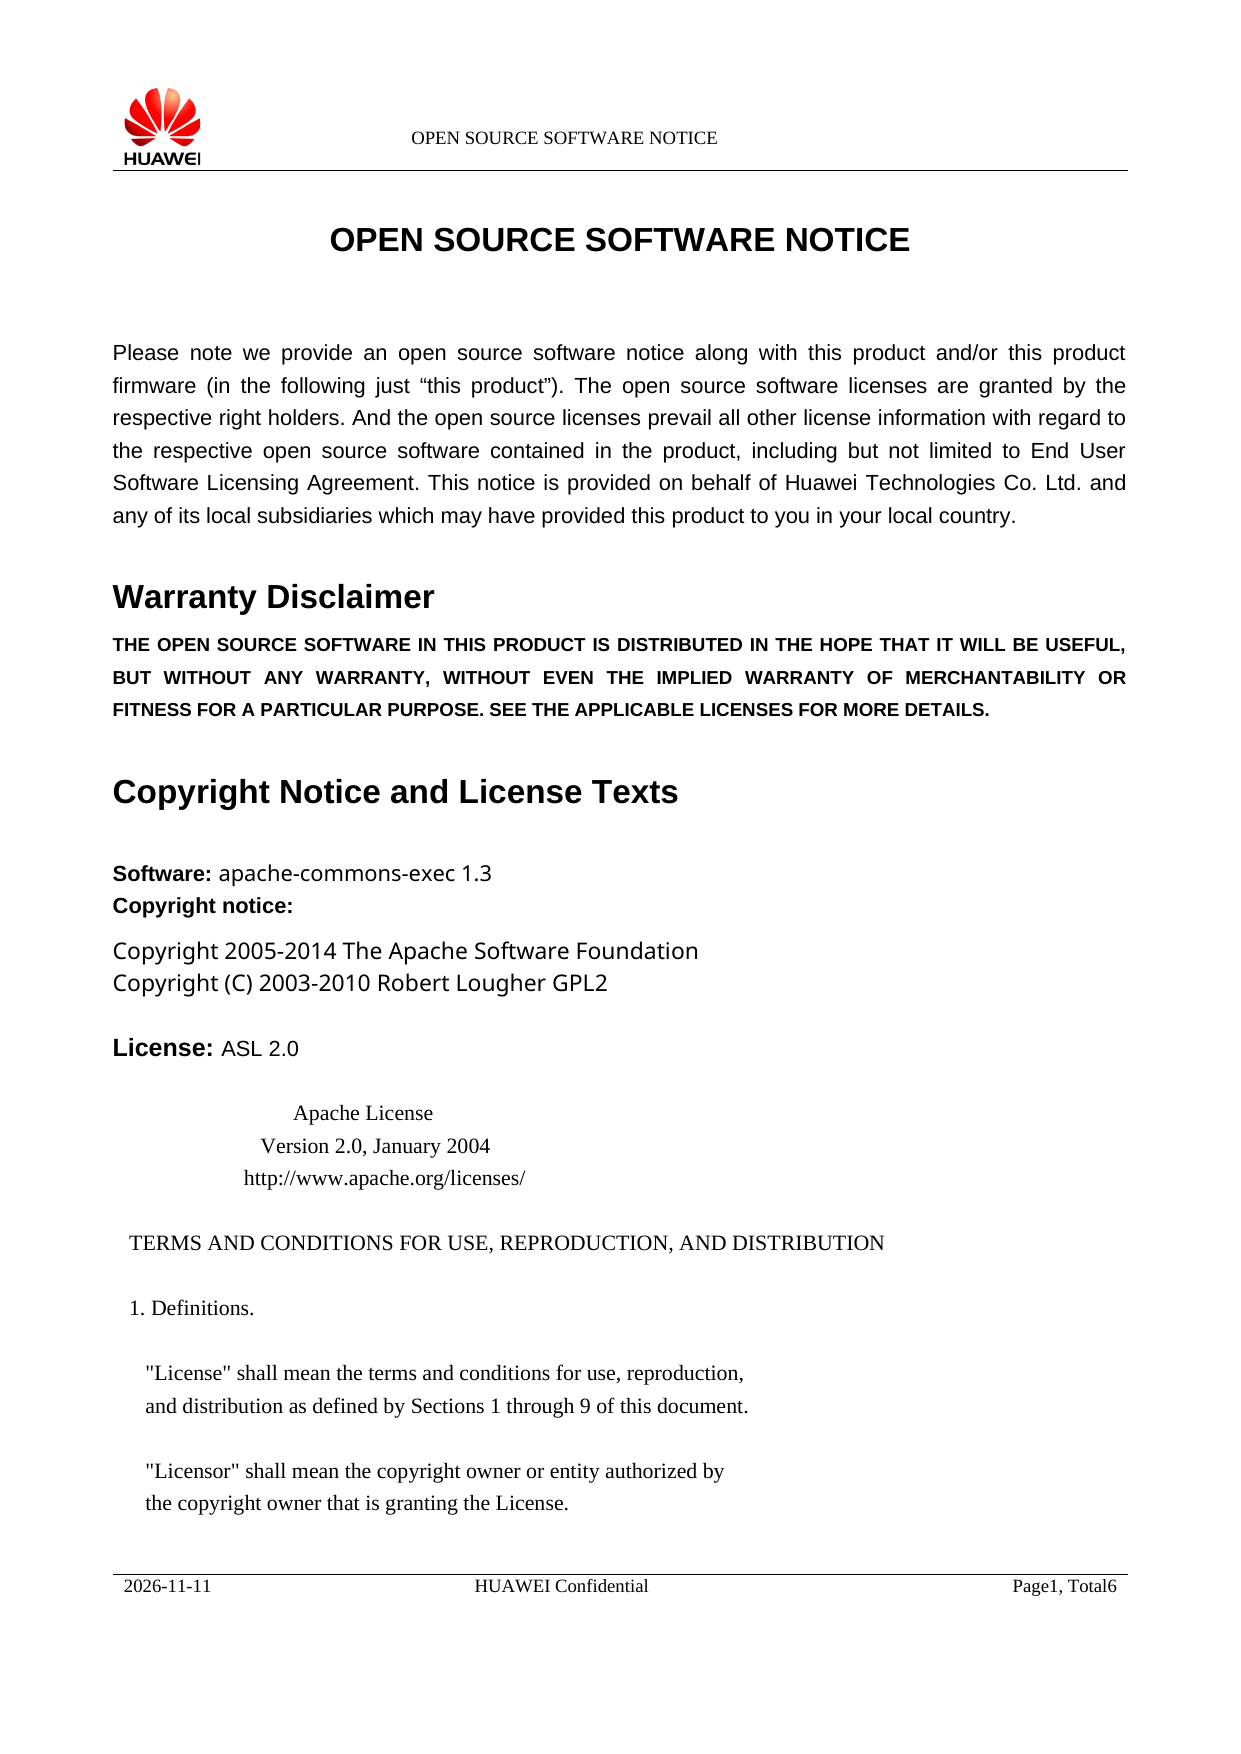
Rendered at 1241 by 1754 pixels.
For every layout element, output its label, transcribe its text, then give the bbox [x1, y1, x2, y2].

text OPEN SOURCE SOFTWARE NOTICE [112, 206, 1128, 271]
text Copyright 2005-2014 The Apache Software Foundation Copyright (C) 2003-2010 Robert Lougher GPL2 [112, 934, 1128, 1031]
text Copyright Notice and License Texts [112, 759, 1128, 824]
picture [124, 88, 201, 165]
text Copyright notice: [112, 889, 1128, 921]
text License: ASL 2.0 [112, 1031, 1128, 1064]
text Please note we provide an open source software notice along with this product and/or this product firmware (in the following just “this product”). The open source software licenses are granted by the respective right holders. And the open source licenses prevail all other license information with regard to the respective open source software contained in the product, including but not limited to End User Software Licensing Agreement. This notice is provided on behalf of Huawei Technologies Co. Ltd. and any of its local subsidiaries which may have provided this product to you in your local country. [112, 336, 1128, 531]
text The open source software in this product is distributed in the hope that it will be useful, but WITHOUT ANY WARRANTY, without even the implied warranty of MERCHANTABILITY or FITNESS FOR A PARTICULAR PURPOSE. See the applicable licenses for more details. [112, 629, 1128, 726]
text Warranty Disclaimer [112, 564, 1128, 629]
title Software: apache-commons-exec 1.3 [112, 856, 1128, 889]
